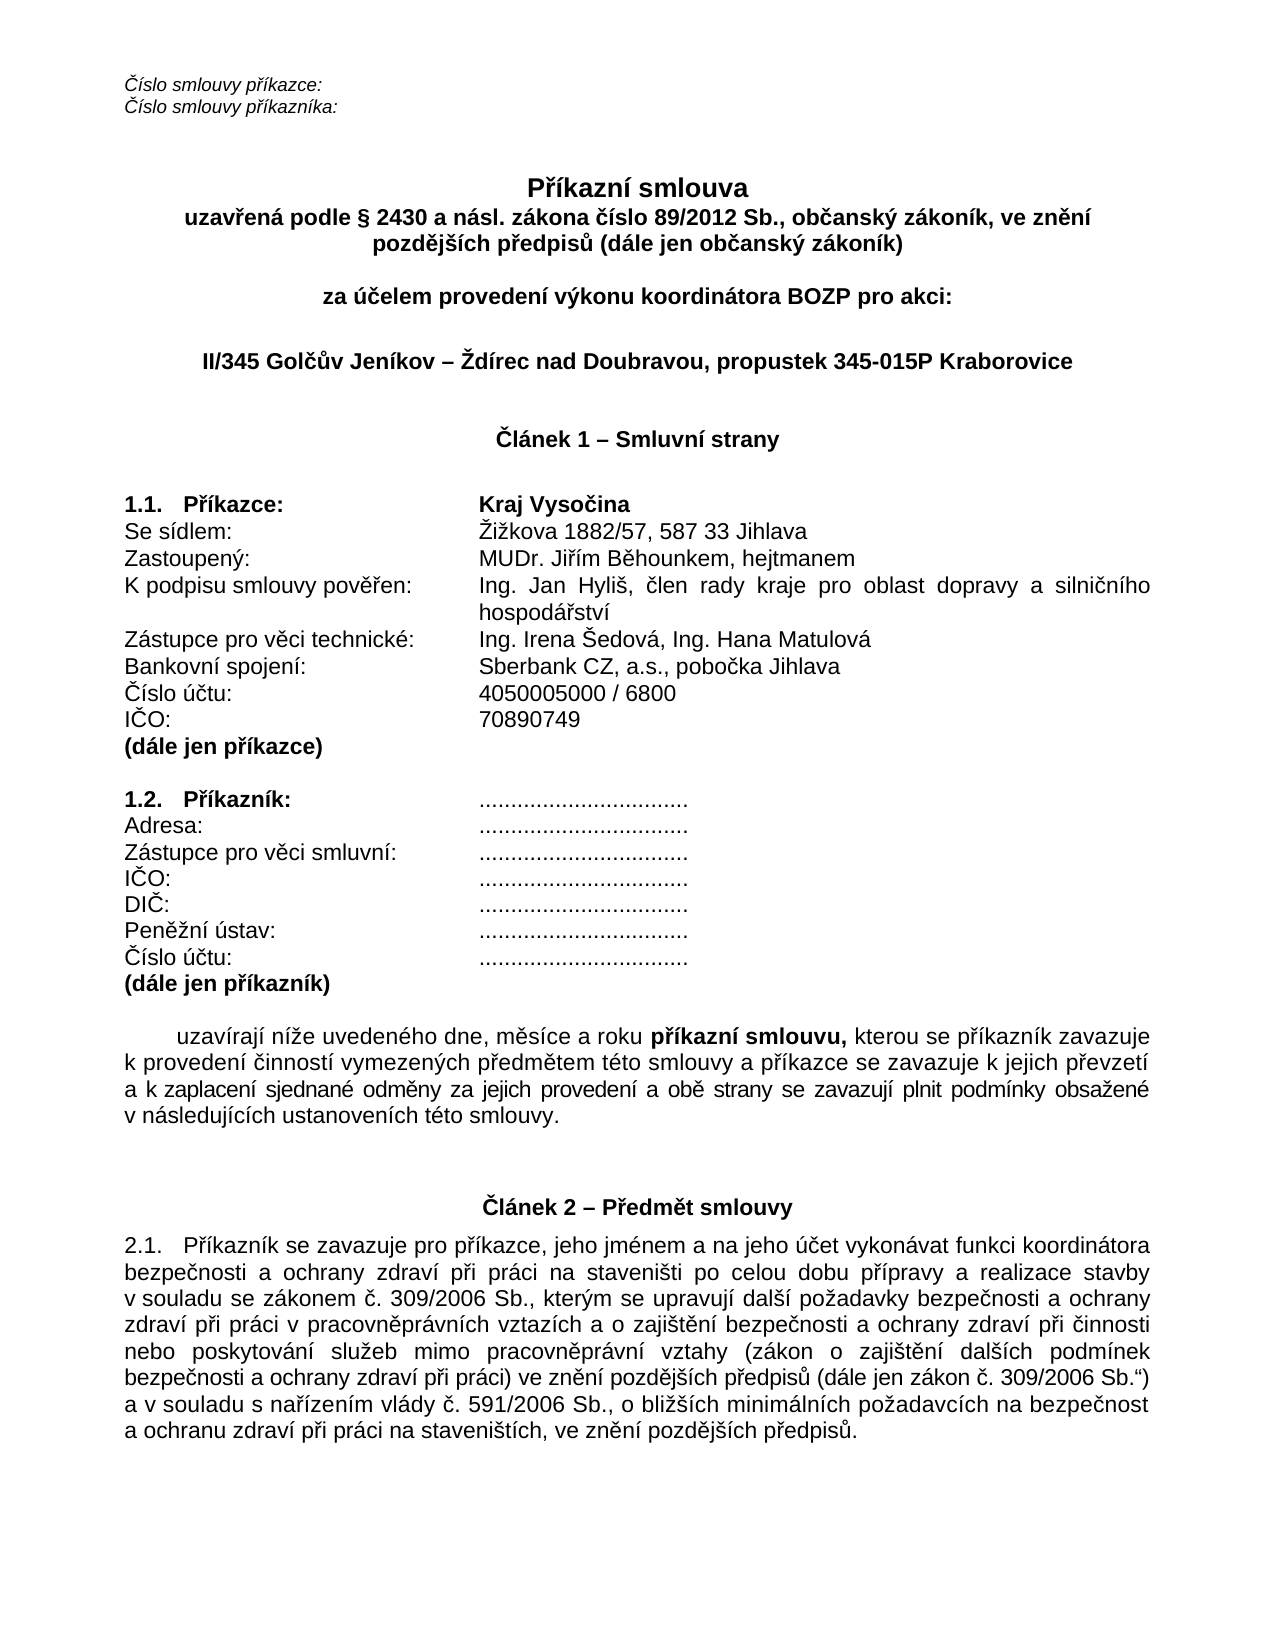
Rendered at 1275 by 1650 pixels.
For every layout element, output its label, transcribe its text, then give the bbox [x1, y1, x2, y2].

text Zástupce pro věci smluvní: ................................. [124, 838, 1151, 865]
text za účelem provedení výkonu koordinátora BOZP pro akci: [124, 283, 1151, 309]
text uzavírají níže uvedeného dne, měsíce a roku příkazní smlouvu, kterou se příkazník zavazuje k provedení činností vymezených předmětem této smlouvy a příkazce se zavazuje k jejich převzetí a k zaplacení sjednané odměny za jejich provedení a obě strany se zavazují plnit podmínky obsažené v následujících ustanoveních této smlouvy. [124, 1023, 1151, 1128]
list Příkazník: ................................. [124, 786, 1151, 812]
text II/345 Golčův Jeníkov – Ždírec nad Doubravou, propustek 345-015P Kraborovice [124, 348, 1151, 374]
text DIČ: ................................. [124, 891, 1151, 917]
text Adresa: ................................. [124, 812, 1151, 838]
text uzavřená podle § 2430 a násl. zákona číslo 89/2012 Sb., občanský zákoník, ve znění pozdějších předpisů (dále jen občanský zákoník) [124, 203, 1151, 256]
text Číslo účtu: 4050005000 / 6800 [124, 679, 1151, 706]
text Zastoupený: MUDr. Jiřím Běhounkem, hejtmanem [124, 545, 1151, 572]
text Článek 1 – Smluvní strany [124, 426, 1151, 452]
text Se sídlem: Žižkova 1882/57, 587 33 Jihlava [124, 518, 1151, 545]
text Článek 2 – Předmět smlouvy [124, 1193, 1151, 1220]
text IČO: 70890749 [124, 706, 1151, 733]
subtitle Číslo účtu: ................................. [124, 944, 1151, 970]
text (dále jen příkazce) [124, 733, 1151, 759]
subtitle Příkazní smlouva [124, 172, 1151, 203]
list Příkazník se zavazuje pro příkazce, jeho jménem a na jeho účet vykonávat funkci koordinátora bezpečnosti a ochrany zdraví při práci na staveništi po celou dobu přípravy a realizace stavby v souladu se zákonem č. 309/2006 Sb., kterým se upravují další požadavky bezpečnosti a ochrany zdraví při práci v pracovněprávních vztazích a o zajištění bezpečnosti a ochrany zdraví při činnosti nebo poskytování služeb mimo pracovněprávní vztahy (zákon o zajištění dalších podmínek bezpečnosti a ochrany zdraví při práci) ve znění pozdějších předpisů (dále jen zákon č. 309/2006 Sb.“) a v souladu s nařízením vlády č. 591/2006 Sb., o bližších minimálních požadavcích na bezpečnost a ochranu zdraví při práci na staveništích, ve znění pozdějších předpisů. [124, 1232, 1151, 1443]
text IČO: ................................. [124, 865, 1151, 891]
text Bankovní spojení: Sberbank CZ, a.s., pobočka Jihlava [124, 653, 1151, 679]
text K podpisu smlouvy pověřen: Ing. Jan Hyliš, člen rady kraje pro oblast dopravy a silničního hospodářství [124, 572, 1151, 626]
text (dále jen příkazník) [124, 970, 1151, 997]
list Příkazce: Kraj Vysočina [124, 491, 1151, 518]
subtitle Peněžní ústav: ................................. [124, 917, 1151, 944]
text Zástupce pro věci technické: Ing. Irena Šedová, Ing. Hana Matulová [124, 626, 1151, 653]
